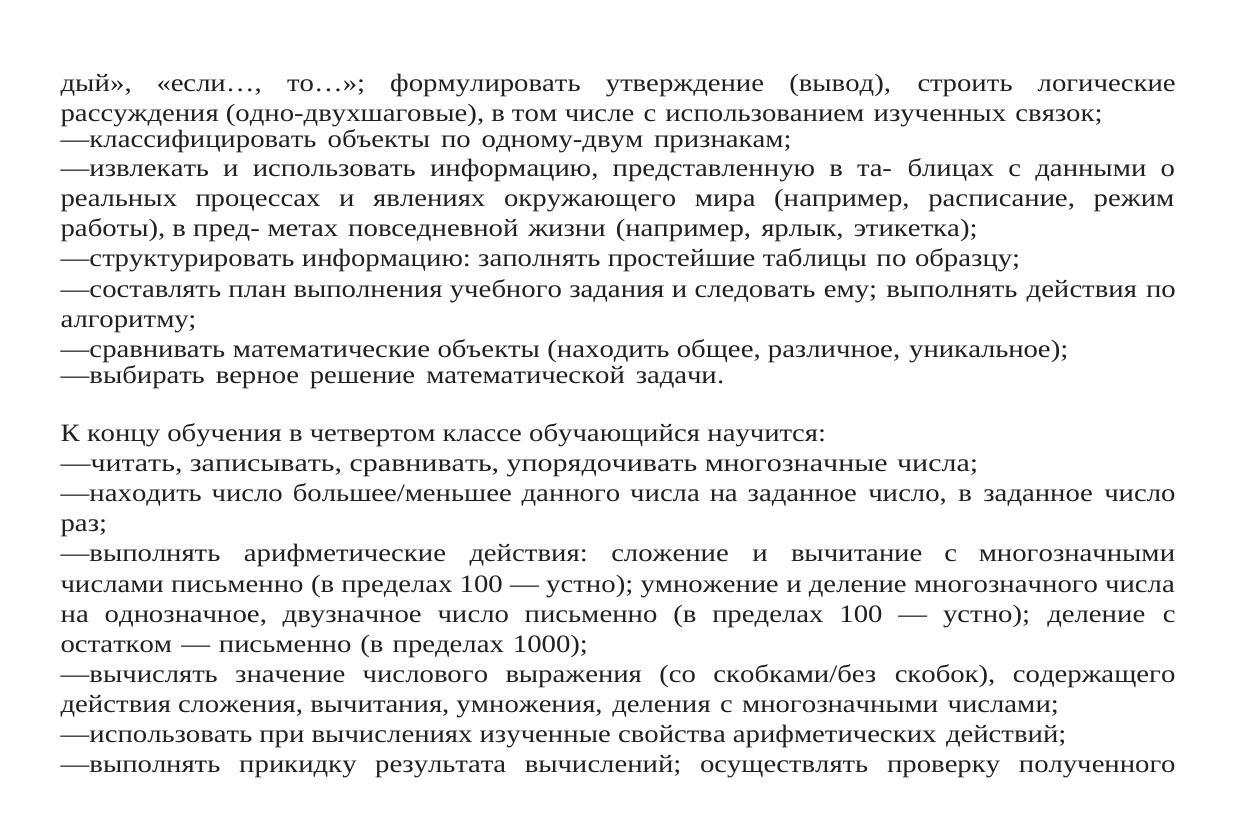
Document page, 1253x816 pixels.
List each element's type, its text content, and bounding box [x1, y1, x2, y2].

text —находить число большее/меньшее данного числа на заданное число, в заданное число раз; [60, 478, 1176, 537]
text —читать, записывать, сравнивать, упорядочивать многозначные числа; [60, 448, 1176, 477]
text —извлекать и использовать информацию, представленную в та- блицах с данными о реальных процессах и явлениях окружающего мира (например, расписание, режим работы), в пред- метах повседневной жизни (например, ярлык, этикетка); [60, 153, 1176, 242]
text —выбирать верное решение математической задачи. [60, 364, 1192, 388]
text —выполнять арифметические действия: сложение и вычитание с многозначными числами письменно (в пределах 100 — устно); умножение и деление многозначного числа на однозначное, двузначное число письменно (в пределах 100 — устно); деление с остатком — письменно (в пределах 1000); [60, 538, 1176, 658]
text дый», «если…, то…»; формулировать утверждение (вывод), строить логические рассуждения (одно-двухшаговые), в том числе с использованием изученных связок; [60, 68, 1176, 127]
text —структурировать информацию: заполнять простейшие таблицы по образцу; [60, 243, 1176, 272]
text —сравнивать математические объекты (находить общее, различное, уникальное); [60, 334, 1176, 363]
text —использовать при вычислениях изученные свойства арифметических действий; [60, 719, 1176, 748]
text —вычислять значение числового выражения (со скобками/без скобок), содержащего действия сложения, вычитания, умножения, деления с многозначными числами; [60, 659, 1175, 718]
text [60, 749, 1176, 778]
text —классифицировать объекты по одному-двум признакам; [60, 128, 1192, 152]
text К концу обучения в четвертом классе обучающийся научится: [60, 418, 1176, 447]
text —составлять план выполнения учебного задания и следовать ему; выполнять действия по алгоритму; [60, 274, 1176, 332]
